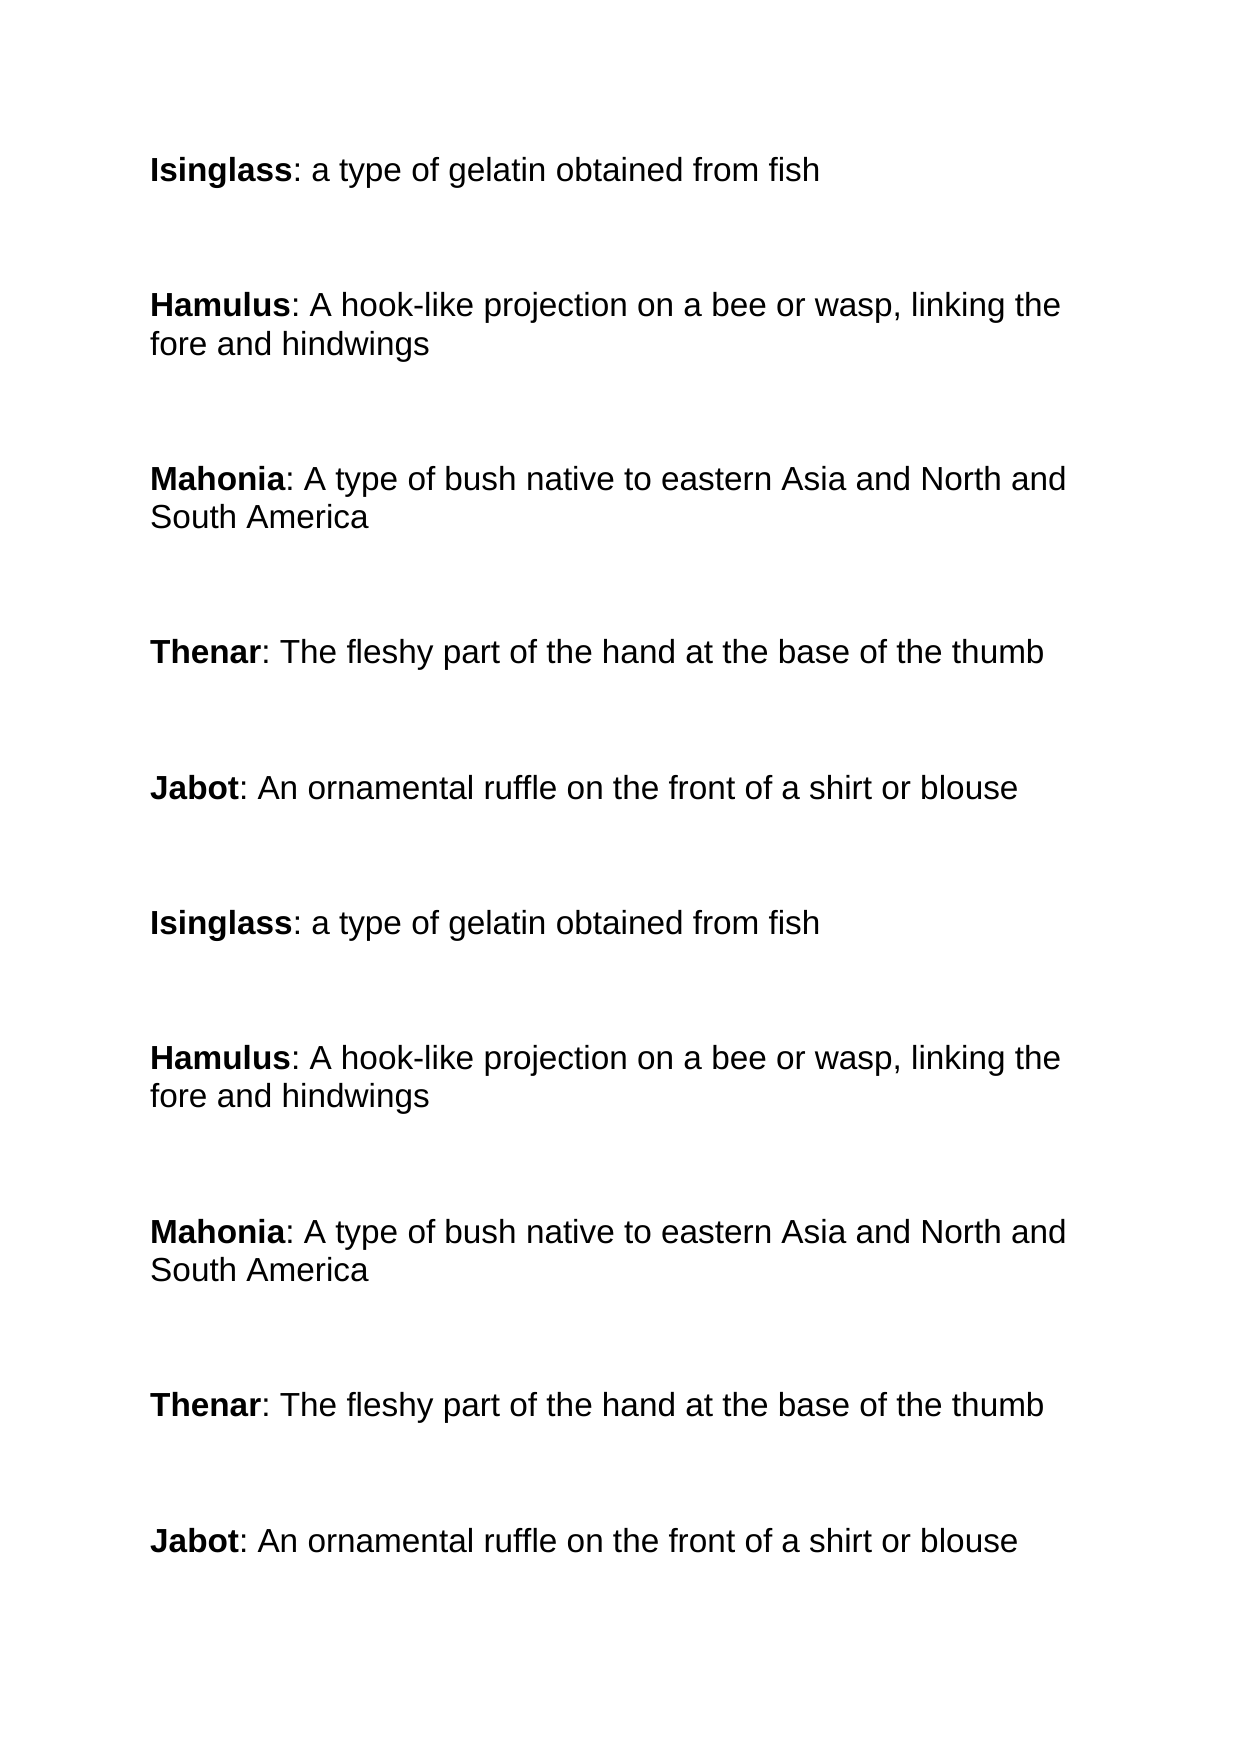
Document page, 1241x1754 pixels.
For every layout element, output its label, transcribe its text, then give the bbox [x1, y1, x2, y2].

text Jabot: An ornamental ruffle on the front of a shirt or blouse [150, 768, 1090, 806]
text Hamulus: A hook-like projection on a bee or wasp, linking the fore and hindwings [150, 285, 1090, 362]
text Isinglass: a type of gelatin obtained from fish [150, 150, 1090, 188]
text Isinglass: a type of gelatin obtained from fish [150, 903, 1090, 941]
text Jabot: An ornamental ruffle on the front of a shirt or blouse [150, 1521, 1090, 1559]
text Thenar: The fleshy part of the hand at the base of the thumb [150, 1385, 1090, 1424]
text Hamulus: A hook-like projection on a bee or wasp, linking the fore and hindwings [150, 1038, 1090, 1115]
text Mahonia: A type of bush native to eastern Asia and North and South America [150, 1212, 1090, 1289]
text Thenar: The fleshy part of the hand at the base of the thumb [150, 632, 1090, 671]
text Mahonia: A type of bush native to eastern Asia and North and South America [150, 459, 1090, 536]
